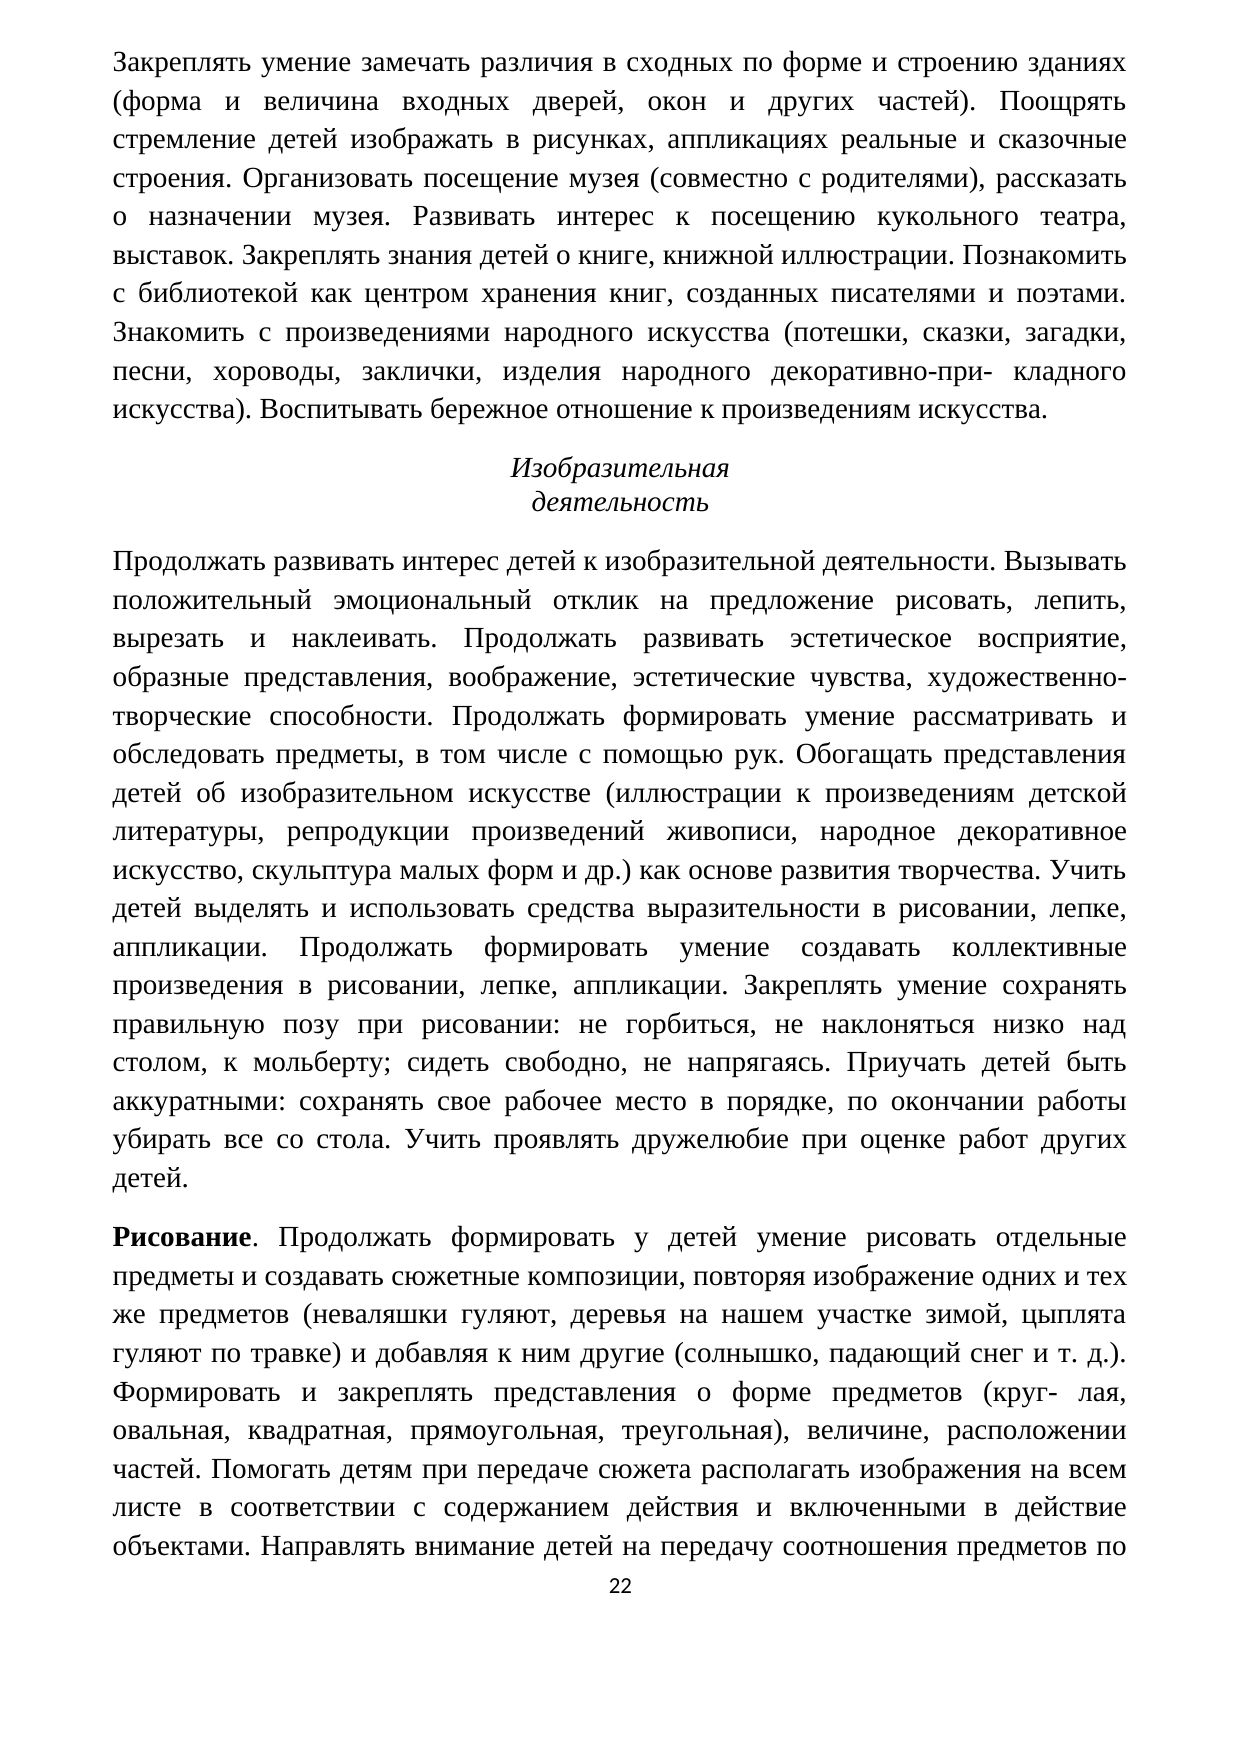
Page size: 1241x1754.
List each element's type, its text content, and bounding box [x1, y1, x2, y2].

text Изобразительная [112, 451, 1128, 484]
text Продолжать развивать интерес детей к изобразительной деятельности. Вызывать положительный эмоциональный отклик на предложение рисовать, лепить, вырезать и наклеивать. Продолжать развивать эстетическое восприятие, образные представления, воображение, эстетические чувства, художественно-творческие способности. Продолжать формировать умение рассматривать и обследовать предметы, в том числе с помощью рук. Обогащать представления детей об изобразительном искусстве (иллюстрации к произведениям детской литературы, репродукции произведений живописи, народное декоративное искусство, скульптура малых форм и др.) как основе развития творчества. Учить детей выделять и использовать средства выразительности в рисовании, лепке, аппликации. Продолжать формировать умение создавать коллективные произведения в рисовании, лепке, аппликации. Закреплять умение сохранять правильную позу при рисовании: не горбиться, не наклоняться низко над столом, к мольберту; сидеть свободно, не напрягаясь. Приучать детей быть аккуратными: сохранять свое рабочее место в порядке, по окончании работы убирать все со стола. Учить проявлять дружелюбие при оценке работ других детей. [112, 543, 1128, 1194]
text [112, 44, 1128, 425]
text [112, 1219, 1128, 1561]
text деятельность [112, 484, 1128, 518]
